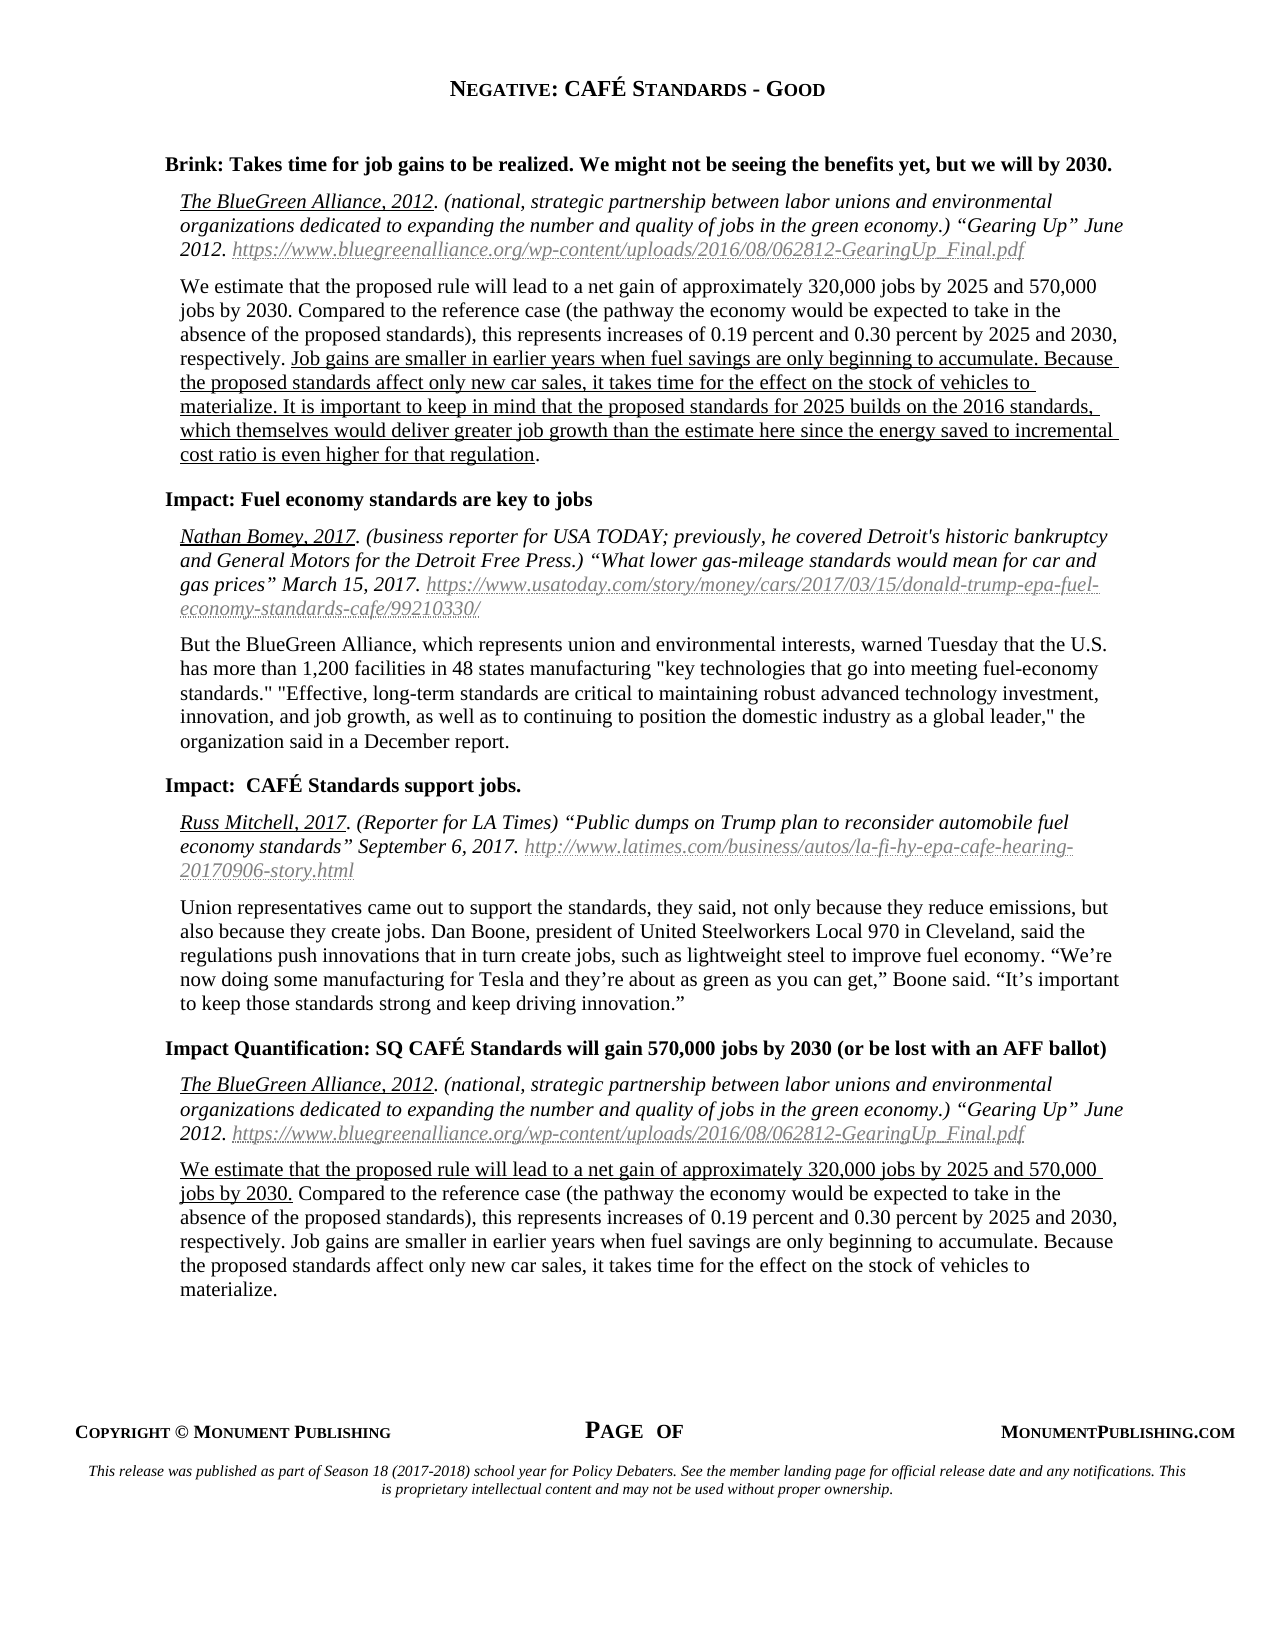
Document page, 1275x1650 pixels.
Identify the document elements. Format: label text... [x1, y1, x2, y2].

text Impact Quantification: SQ CAFÉ Standards will gain 570,000 jobs by 2030 (or be lost with an AFF ballot) [165, 1036, 1125, 1060]
text Impact: Fuel economy standards are key to jobs [165, 487, 1125, 511]
text Union representatives came out to support the standards, they said, not only because they reduce emissions, but also because they create jobs. Dan Boone, president of United Steelworkers Local 970 in Cleveland, said the regulations push innovations that in turn create jobs, such as lightweight steel to improve fuel economy. “We’re now doing some manufacturing for Tesla and they’re about as green as you can get,” Boone said. “It’s important to keep those standards strong and keep driving innovation.” [180, 895, 1125, 1015]
text Impact: CAFÉ Standards support jobs. [165, 773, 1125, 797]
text But the BlueGreen Alliance, which represents union and environmental interests, warned Tuesday that the U.S. has more than 1,200 facilities in 48 states manufacturing "key technologies that go into meeting fuel-economy standards." "Effective, long-term standards are critical to maintaining robust advanced technology investment, innovation, and job growth, as well as to continuing to position the domestic industry as a global leader," the organization said in a December report. [180, 632, 1125, 753]
text Brink: Takes time for job gains to be realized. We might not be seeing the benefits yet, but we will by 2030. [165, 152, 1125, 176]
text We estimate that the proposed rule will lead to a net gain of approximately 320,000 jobs by 2025 and 570,000 jobs by 2030. Compared to the reference case (the pathway the economy would be expected to take in the absence of the proposed standards), this represents increases of 0.19 percent and 0.30 percent by 2025 and 2030, respectively. Job gains are smaller in earlier years when fuel savings are only beginning to accumulate. Because the proposed standards affect only new car sales, it takes time for the effect on the stock of vehicles to materialize. [180, 1157, 1125, 1301]
text The BlueGreen Alliance, 2012. (national, strategic partnership between labor unions and environmental organizations dedicated to expanding the number and quality of jobs in the green economy.) “Gearing Up” June 2012. https://www.bluegreenalliance.org/wp-content/uploads/2016/08/062812-GearingUp_Final.pdf [180, 189, 1125, 261]
text The BlueGreen Alliance, 2012. (national, strategic partnership between labor unions and environmental organizations dedicated to expanding the number and quality of jobs in the green economy.) “Gearing Up” June 2012. https://www.bluegreenalliance.org/wp-content/uploads/2016/08/062812-GearingUp_Final.pdf [180, 1072, 1125, 1144]
text Russ Mitchell, 2017. (Reporter for LA Times) “Public dumps on Trump plan to reconsider automobile fuel economy standards” September 6, 2017. http://www.latimes.com/business/autos/la-fi-hy-epa-cafe-hearing-20170906-story.html [180, 810, 1125, 882]
text We estimate that the proposed rule will lead to a net gain of approximately 320,000 jobs by 2025 and 570,000 jobs by 2030. Compared to the reference case (the pathway the economy would be expected to take in the absence of the proposed standards), this represents increases of 0.19 percent and 0.30 percent by 2025 and 2030, respectively. Job gains are smaller in earlier years when fuel savings are only beginning to accumulate. Because the proposed standards affect only new car sales, it takes time for the effect on the stock of vehicles to materialize. It is important to keep in mind that the proposed standards for 2025 builds on the 2016 standards, which themselves would deliver greater job growth than the estimate here since the energy saved to incremental cost ratio is even higher for that regulation. [180, 274, 1125, 466]
text Nathan Bomey, 2017. (business reporter for USA TODAY; previously, he covered Detroit's historic bankruptcy and General Motors for the Detroit Free Press.) “What lower gas-mileage standards would mean for car and gas prices” March 15, 2017. https://www.usatoday.com/story/money/cars/2017/03/15/donald-trump-epa-fuel-economy-standards-cafe/99210330/ [180, 523, 1125, 620]
